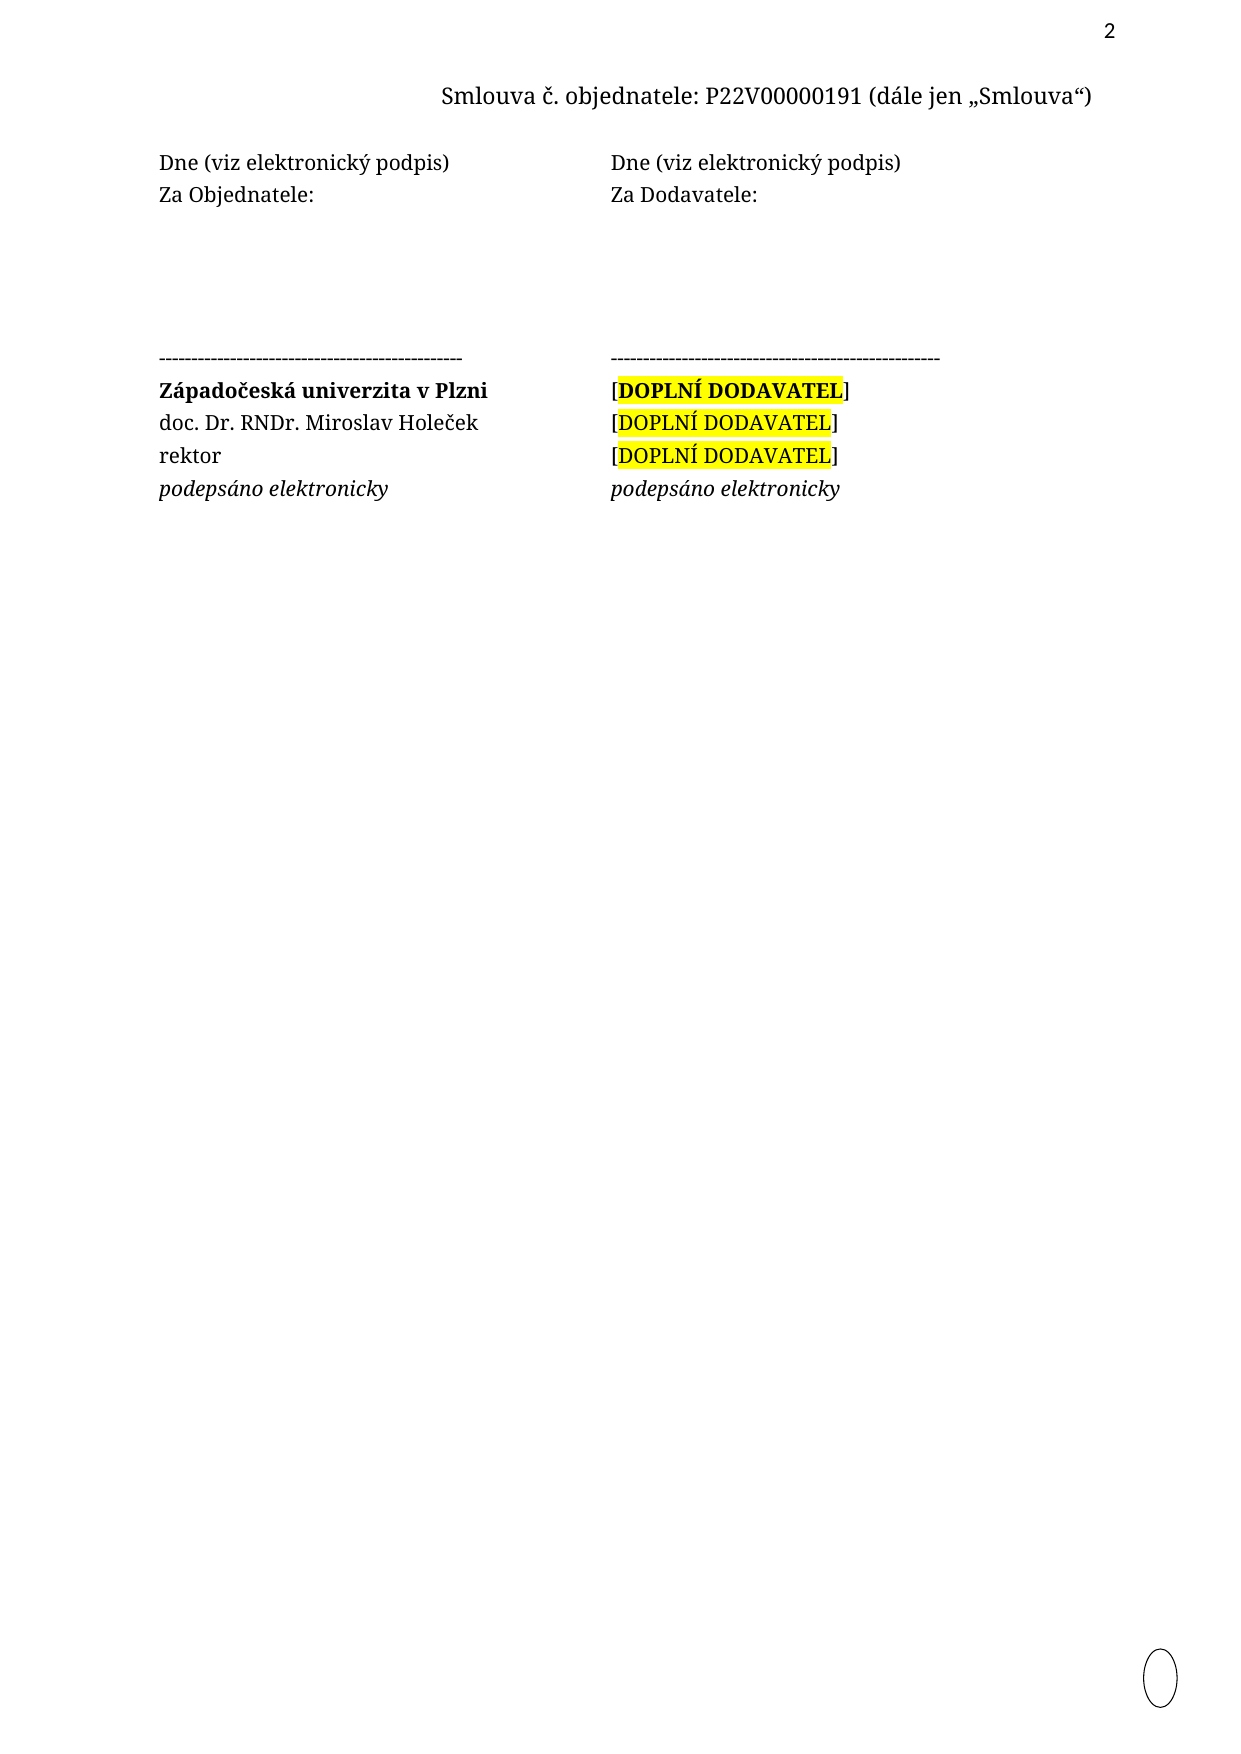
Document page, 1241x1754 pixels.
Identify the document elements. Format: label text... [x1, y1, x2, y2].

table_header Dne (viz elektronický podpis) Za Objednatele: ----------------------------------------------- Západočeská univerzita v Plzni doc. Dr. RNDr. Miroslav Holeček rektor podepsáno elektronicky [148, 148, 599, 538]
table_header Dne (viz elektronický podpis) Za Dodavatele: --------------------------------------------------- [DOPLNÍ DODAVATEL] [DOPLNÍ DODAVATEL] [DOPLNÍ DODAVATEL] podepsáno elektronicky [599, 148, 1051, 538]
